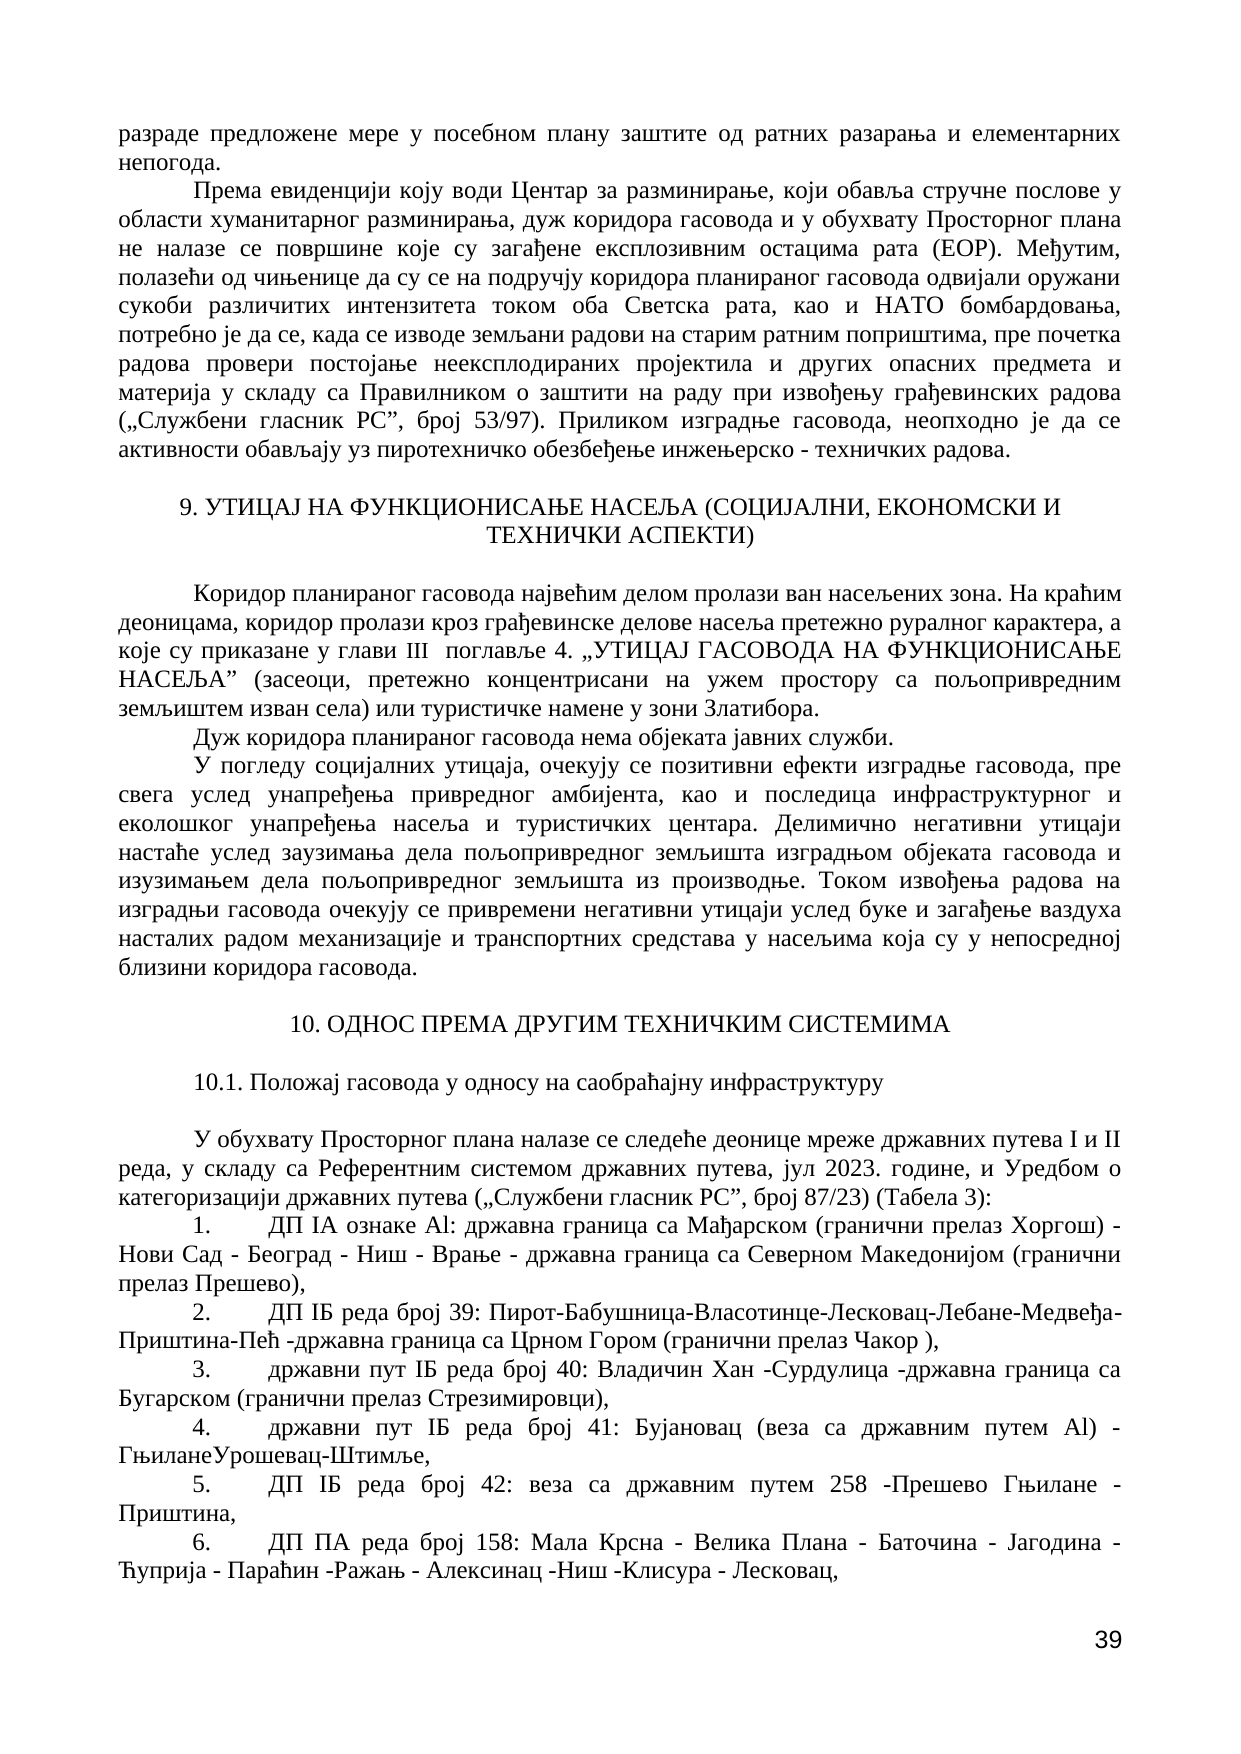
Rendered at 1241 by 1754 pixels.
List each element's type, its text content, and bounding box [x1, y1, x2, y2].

list државни пут IБ реда број 40: Владичин Хан -Сурдулица -државна граница са Бугарском (гранични прелаз Стрезимировци), [118, 1354, 1122, 1412]
text У погледу социјалних утицаја, очекују се позитивни ефекти изградње гасовода, пре свега услед унапређења привредног амбијента, као и последица инфраструктурног и еколошког унапређења насеља и туристичких центара. Делимично негативни утицаји настаће услед заузимања дела пољопривредног земљишта изградњом објеката гасовода и изузимањем дела пољопривредног земљишта из производње. Током извођења радова на изградњи гасовода очекују се привремени негативни утицаји услед буке и загађење ваздуха насталих радом механизације и транспортних средстава у насељима која су у непосредној близини коридора гасовода. [118, 751, 1122, 981]
text У обухвату Просторног плана налазе се следеће деонице мреже државних путева I и II реда, у складу са Референтним системом државних путева, јул 2023. године, и Уредбом о категоризацији државних путева („Службени гласник РС”, број 87/23) (Табела 3): [118, 1124, 1122, 1211]
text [118, 118, 1122, 176]
list државни пут IБ реда број 41: Бујановац (веза са државним путем Al) - Гњилане­Урошевац-Штимље, [118, 1412, 1122, 1469]
list ДП IБ реда број 42: веза са државним путем 258 -Прешево Гњилане -Приштина, [118, 1469, 1122, 1527]
list ДП IA ознаке Al: државна граница са Мађарском (гранични прелаз Хоргош) -Нови Сад - Београд - Ниш - Врање - државна граница са Северном Македонијом (гранични прелаз Прешево), [118, 1211, 1122, 1297]
list ДП ПА реда број 158: Мала Крсна - Велика Плана - Баточина - Јагодина -Ћуприја - Параћин -Ражањ - Алексинац -Ниш -Клисура - Лесковац, [118, 1527, 1122, 1584]
text Дуж коридора планираног гасовода нема објеката јавних служби. [118, 722, 1122, 751]
list ДП IБ реда број 39: Пирот-Бабушница-Власотинце-Лесковац-Лебане-Медвеђа­Приштина-Пећ -државна граница са Црном Гором (гранични прелаз Чакор ), [118, 1297, 1122, 1354]
text Према евиденцији коју води Центар за разминирање, који обавља стручне послове у области хуманитарног разминирања, дуж коридора гасовода и у обухвату Просторног плана не налазе се површине које су загађене експлозивним остацима рата (ЕОР). Међутим, полазећи од чињенице да су се на подручју коридора планираног гасовода одвијали оружани сукоби различитих интензитета током оба Светска рата, као и НАТО бомбардовања, потребно је да се, када се изводе земљани радови на старим ратним поприштима, пре почетка радова провери постојање неексплодираних пројектила и других опасних предмета и материја у складу са Правилником о заштити на раду при извођењу грађевинских радова („Службени гласник PC”, број 53/97). Приликом изградње гасовода, неопходно је да се активности обављају уз пиротехничко обезбеђење инжењерско - техничких радова. [118, 176, 1122, 463]
subtitle 10. ОДНОС ПРЕМА ДРУГИМ ТЕХНИЧКИМ СИСТЕМИМА [118, 1009, 1122, 1038]
subtitle 10.1. Положај гасовода у односу на саобраћајну инфраструктуру [118, 1067, 1122, 1096]
subtitle 9. УТИЦАЈ НА ФУНКЦИОНИСАЊЕ НАСЕЉА (СОЦИЈАЛНИ, ЕКОНОМСКИ И ТЕХНИЧКИ АСПЕКТИ) [118, 492, 1122, 549]
text Коридор планираног гасовода највећим делом пролази ван насељених зона. На краћим деоницама, коридор пролази кроз грађевинске делове насеља претежно руралног карактера, а које су приказане у глави III поглавље 4. „УТИЦАЈ ГАСОВОДА НА ФУНКЦИОНИСАЊЕ НАСЕЉА” (засеоци, претежно концентрисани на ужем простору са пољопривредним земљиштем изван села) или туристичке намене у зони Златибора. [118, 578, 1122, 722]
